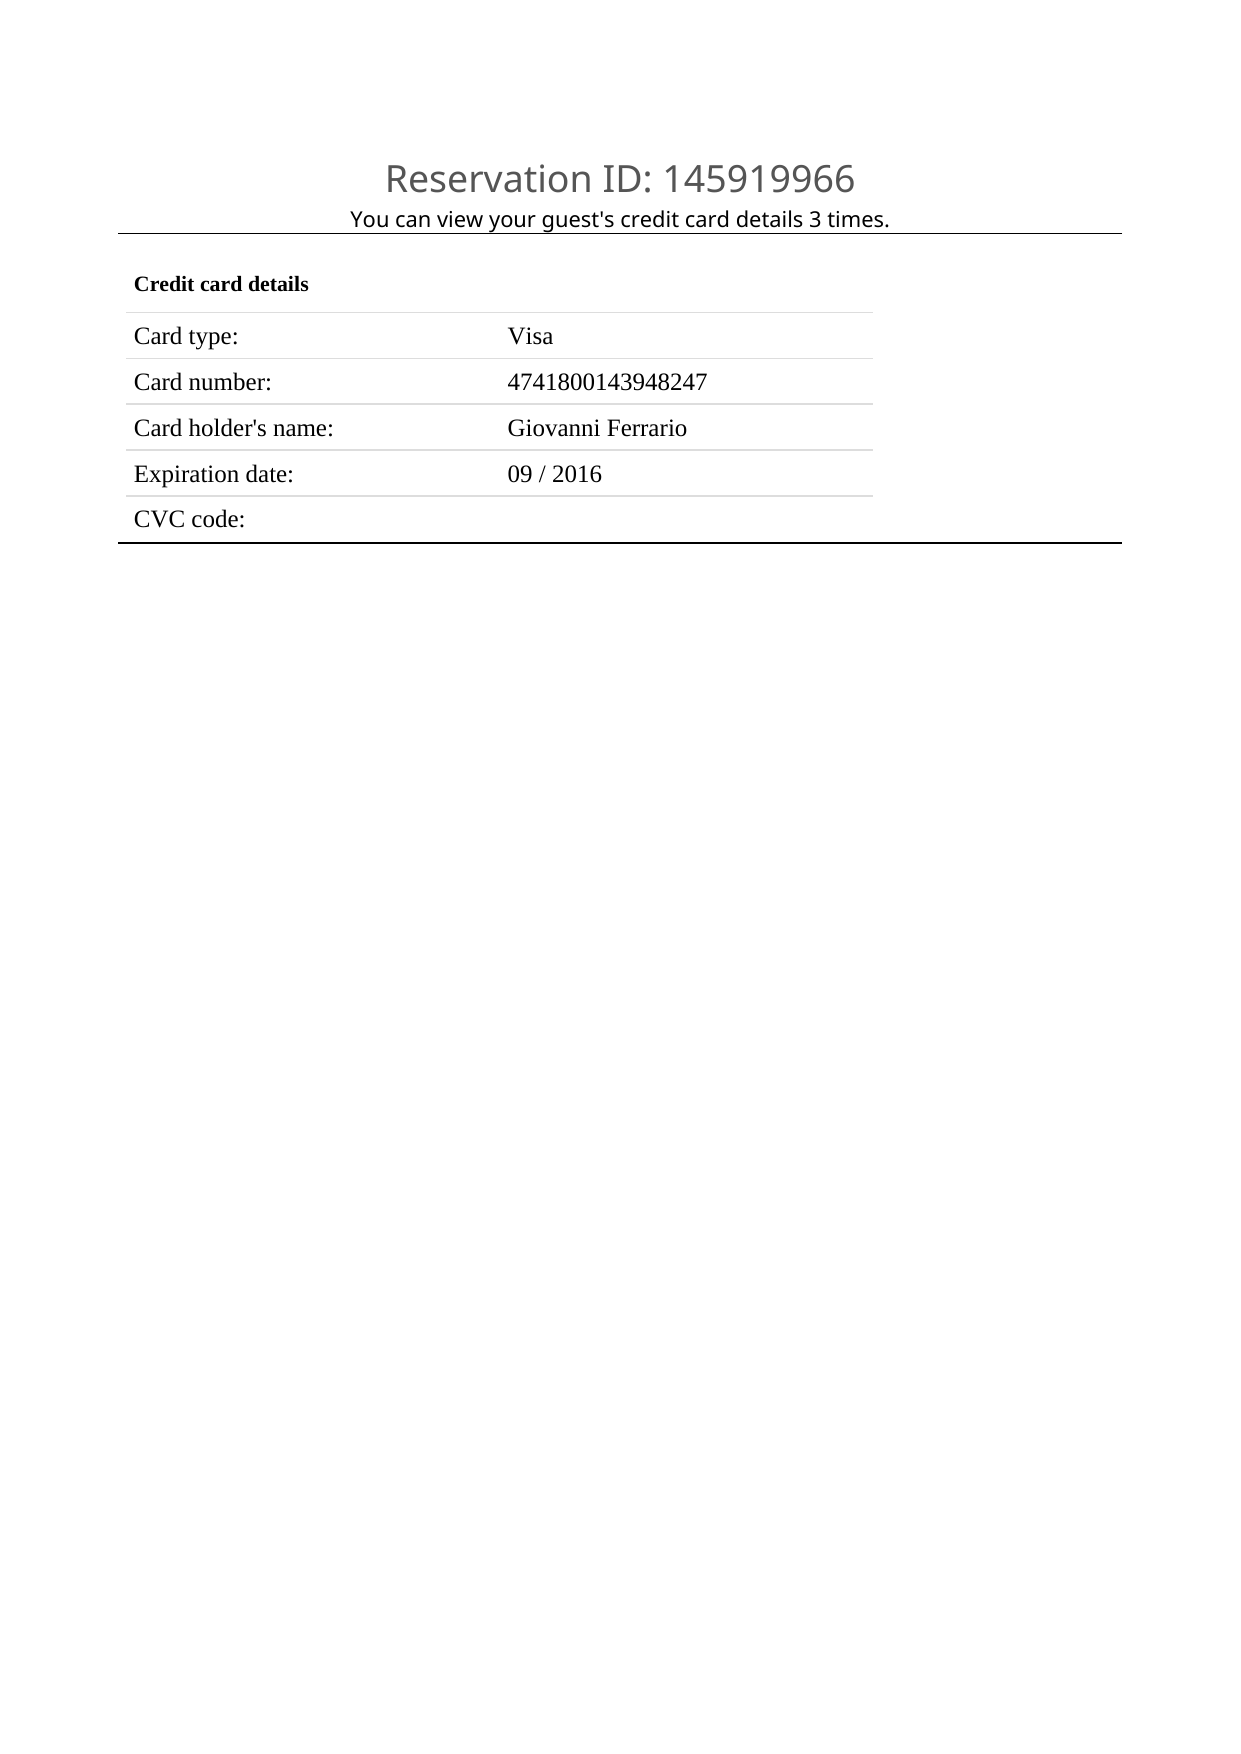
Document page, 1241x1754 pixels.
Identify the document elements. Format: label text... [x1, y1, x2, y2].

text Reservation ID: 145919966 [118, 148, 1122, 204]
table_header [118, 250, 912, 542]
text You can view your guest's credit card details 3 times. [118, 204, 1122, 233]
